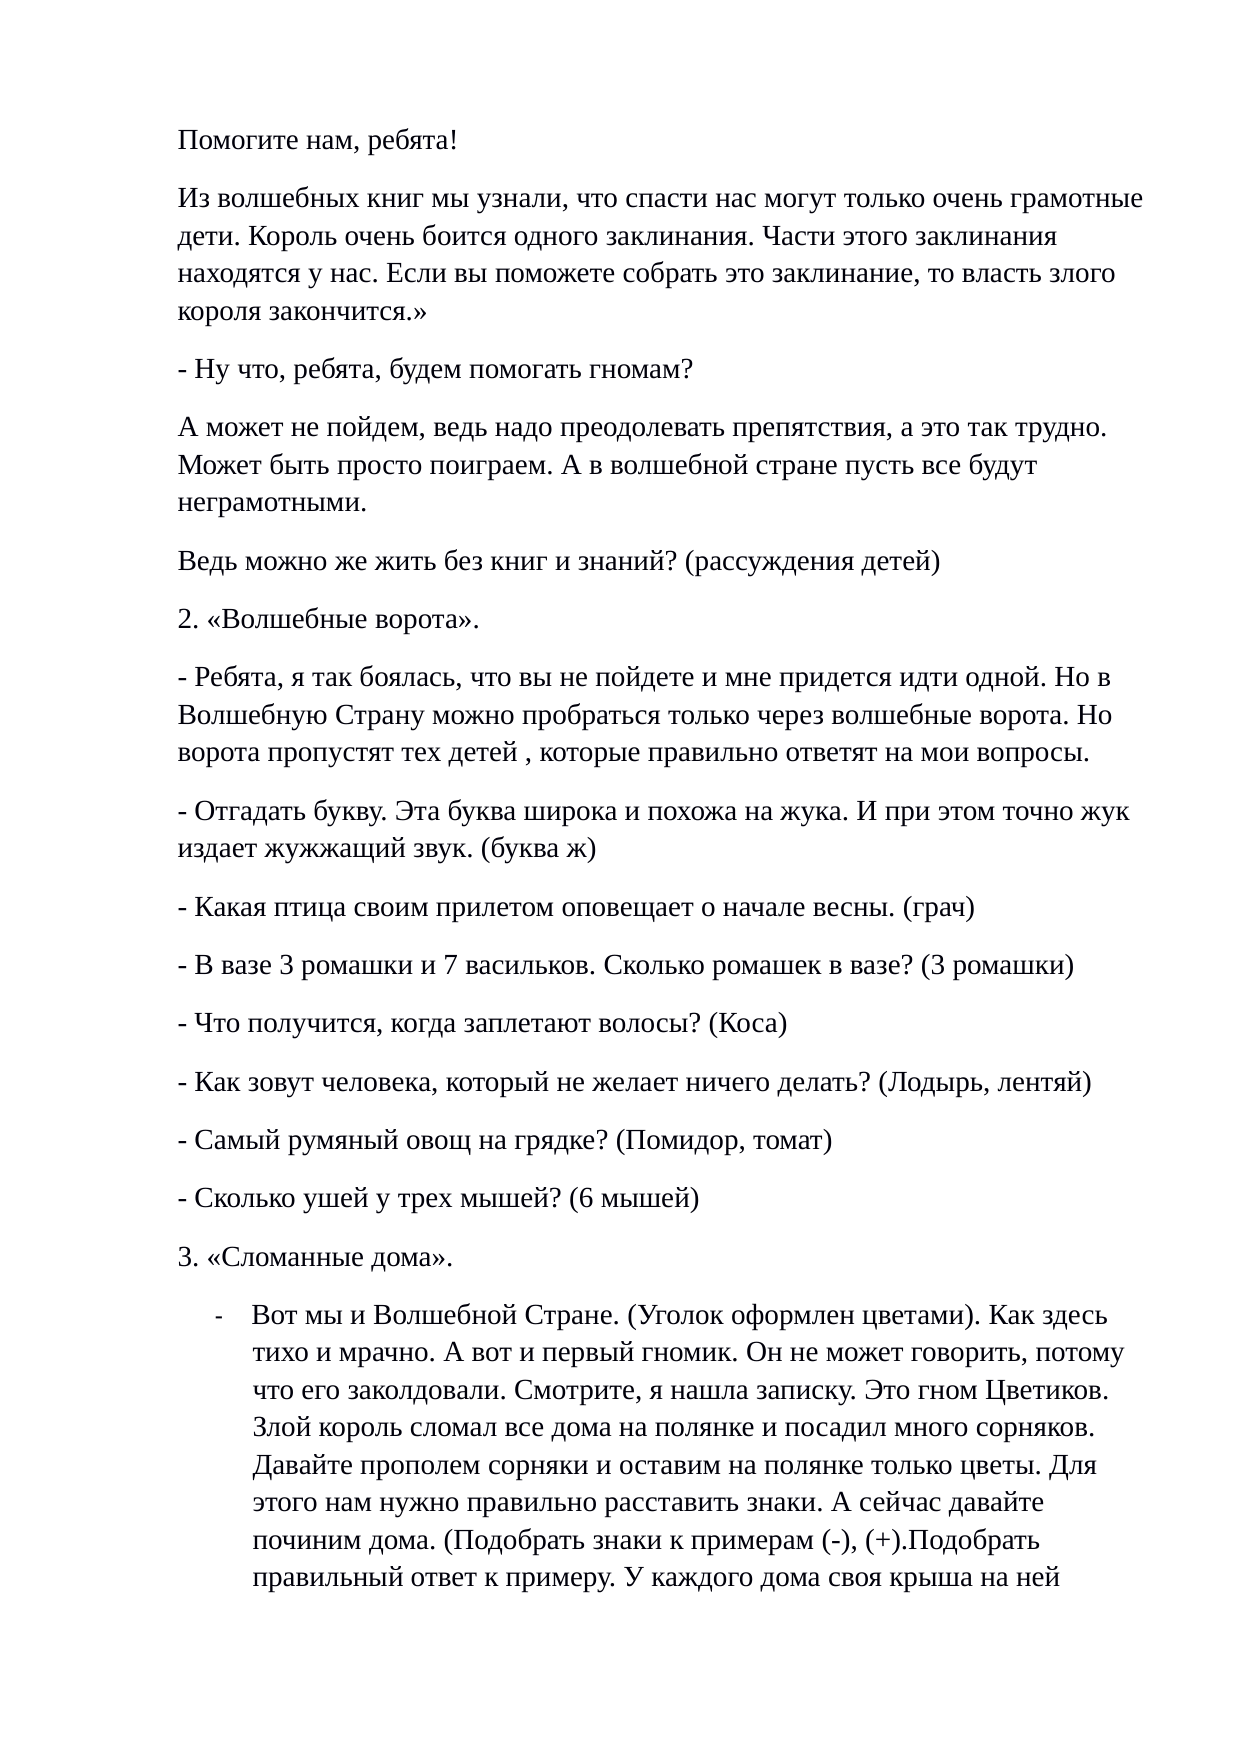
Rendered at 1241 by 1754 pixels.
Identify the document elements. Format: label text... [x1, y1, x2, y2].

text 2. «Волшебные ворота». [177, 597, 1152, 635]
text Ведь можно же жить без книг и знаний? (рассуждения детей) [177, 539, 1152, 576]
text - Как зовут человека, который не желает ничего делать? (Лодырь, лентяй) [177, 1060, 1152, 1097]
text А может не пойдем, ведь надо преодолевать препятствия, а это так трудно. Может быть просто поиграем. А в волшебной стране пусть все будут неграмотными. [177, 406, 1152, 518]
text - В вазе 3 ромашки и 7 васильков. Сколько ромашек в вазе? (3 ромашки) [177, 943, 1152, 981]
text - Ребята, я так боялась, что вы не пойдете и мне придется идти одной. Но в Волшебную Страну можно пробраться только через волшебные ворота. Но ворота пропустят тех детей , которые правильно ответят на мои вопросы. [177, 656, 1152, 768]
text - Ну что, ребята, будем помогать гномам? [177, 347, 1152, 385]
text Из волшебных книг мы узнали, что спасти нас могут только очень грамотные дети. Король очень боится одного заклинания. Части этого заклинания находятся у нас. Если вы поможете собрать это заклинание, то власть злого короля закончится.» [177, 176, 1152, 326]
text 3. «Сломанные дома». [177, 1235, 1152, 1272]
text - Что получится, когда заплетают волосы? (Коса) [177, 1001, 1152, 1039]
text - Самый румяный овощ на грядке? (Помидор, томат) [177, 1118, 1152, 1156]
text - Какая птица своим прилетом оповещает о начале весны. (грач) [177, 885, 1152, 922]
text - Отгадать букву. Эта буква широка и похожа на жука. И при этом точно жук издает жужжащий звук. (буква ж) [177, 789, 1152, 864]
text - Сколько ушей у трех мышей? (6 мышей) [177, 1176, 1152, 1214]
text Помогите нам, ребята! [177, 118, 1152, 156]
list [215, 1293, 1152, 1593]
